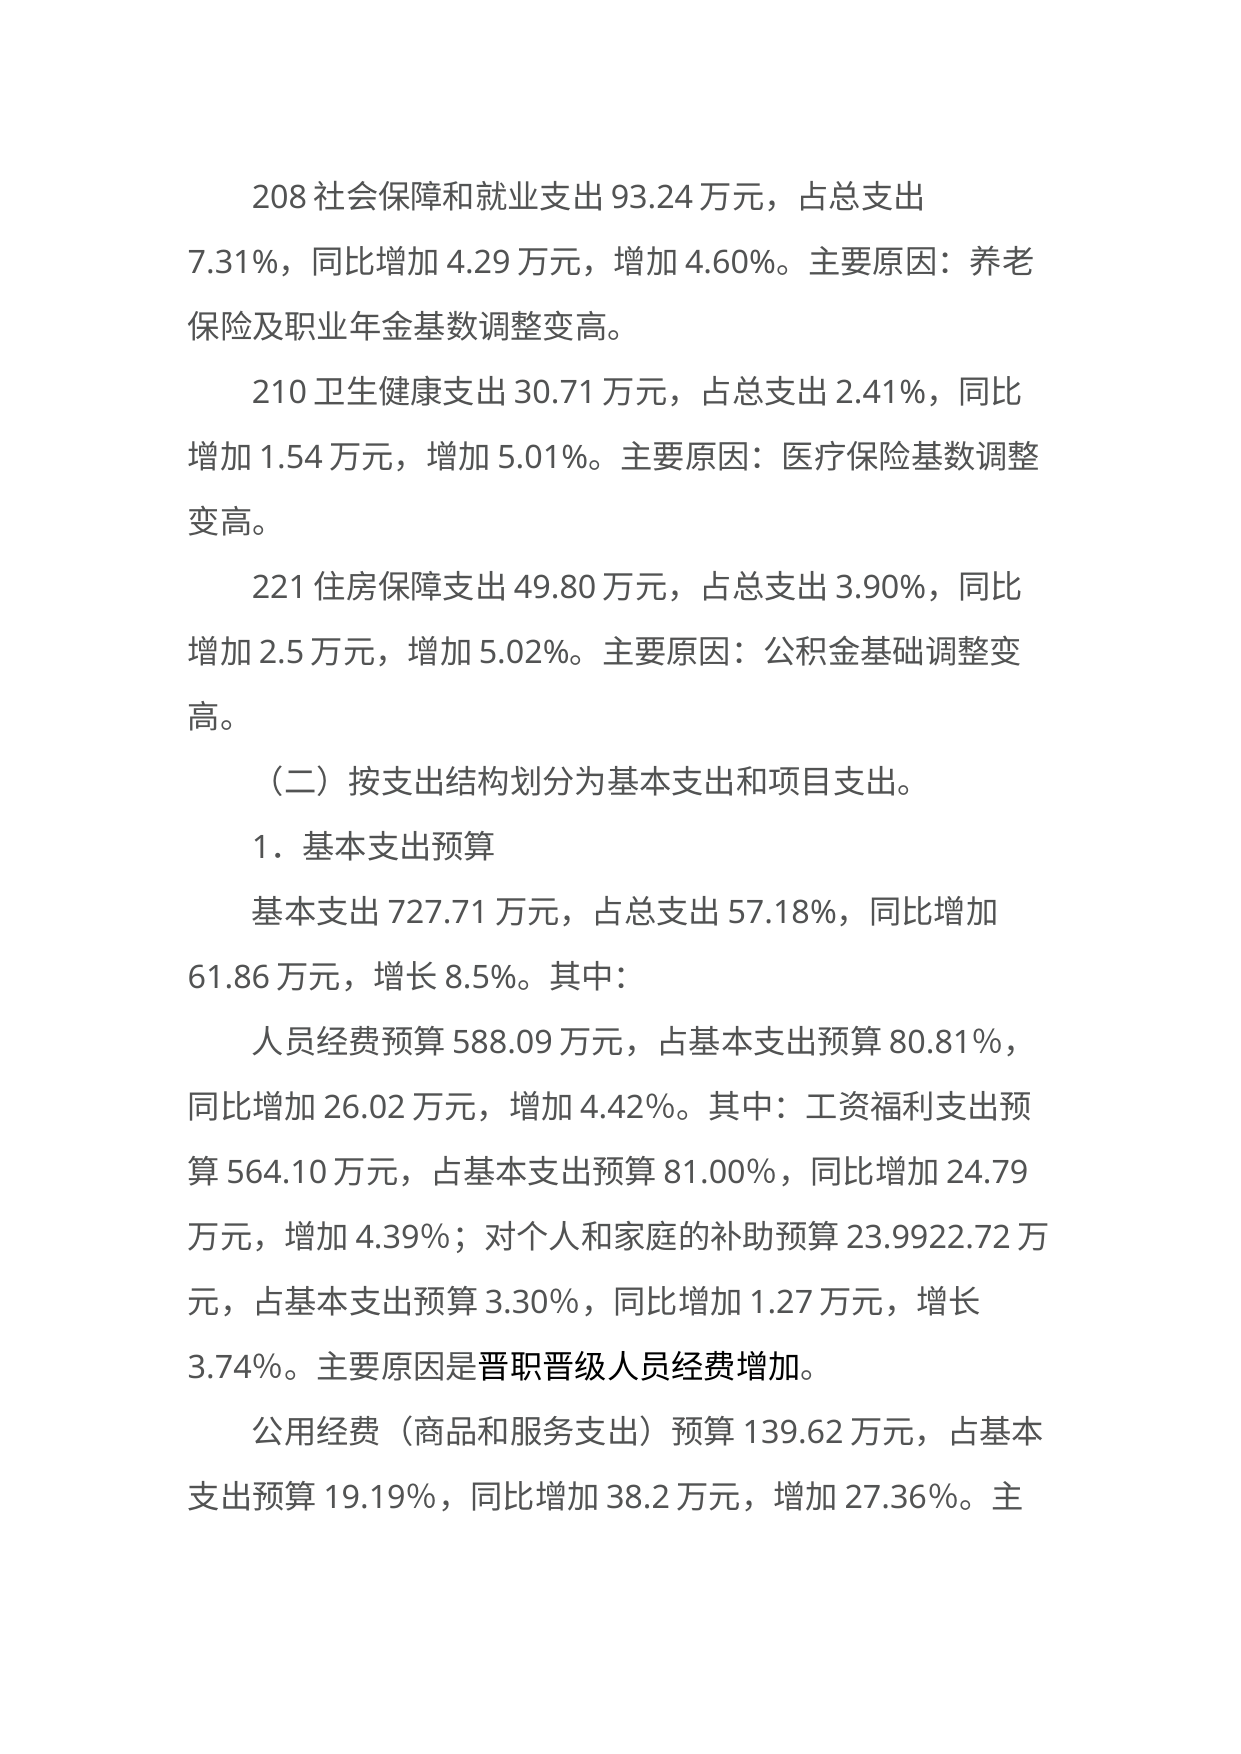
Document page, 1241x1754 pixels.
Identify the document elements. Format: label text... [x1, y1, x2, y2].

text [187, 1397, 1053, 1527]
text 基本支出727.71万元，占总支出57.18%，同比增加61.86万元，增长8.5%。其中： [187, 877, 1053, 1007]
text 人员经费预算588.09万元，占基本支出预算80.81％，同比增加26.02万元，增加4.42％。其中：工资福利支出预算564.10万元，占基本支出预算81.00％，同比增加24.79万元，增加4.39％；对个人和家庭的补助预算23.9922.72万元，占基本支出预算3.30％，同比增加1.27万元，增长3.74％。主要原因是晋职晋级人员经费增加。 [187, 1007, 1053, 1397]
text （二）按支出结构划分为基本支出和项目支出。 [187, 747, 1053, 812]
text 221住房保障支出49.80万元，占总支出3.90%，同比增加2.5万元，增加5.02%。主要原因：公积金基础调整变高。 [187, 552, 1053, 747]
text 1．基本支出预算 [187, 812, 1053, 877]
text 208社会保障和就业支出93.24万元，占总支出7.31%，同比增加4.29万元，增加4.60%。主要原因：养老保险及职业年金基数调整变高。 [187, 162, 1053, 357]
text 210卫生健康支出30.71万元，占总支出2.41%，同比增加1.54万元，增加5.01%。主要原因：医疗保险基数调整变高。 [187, 357, 1053, 552]
